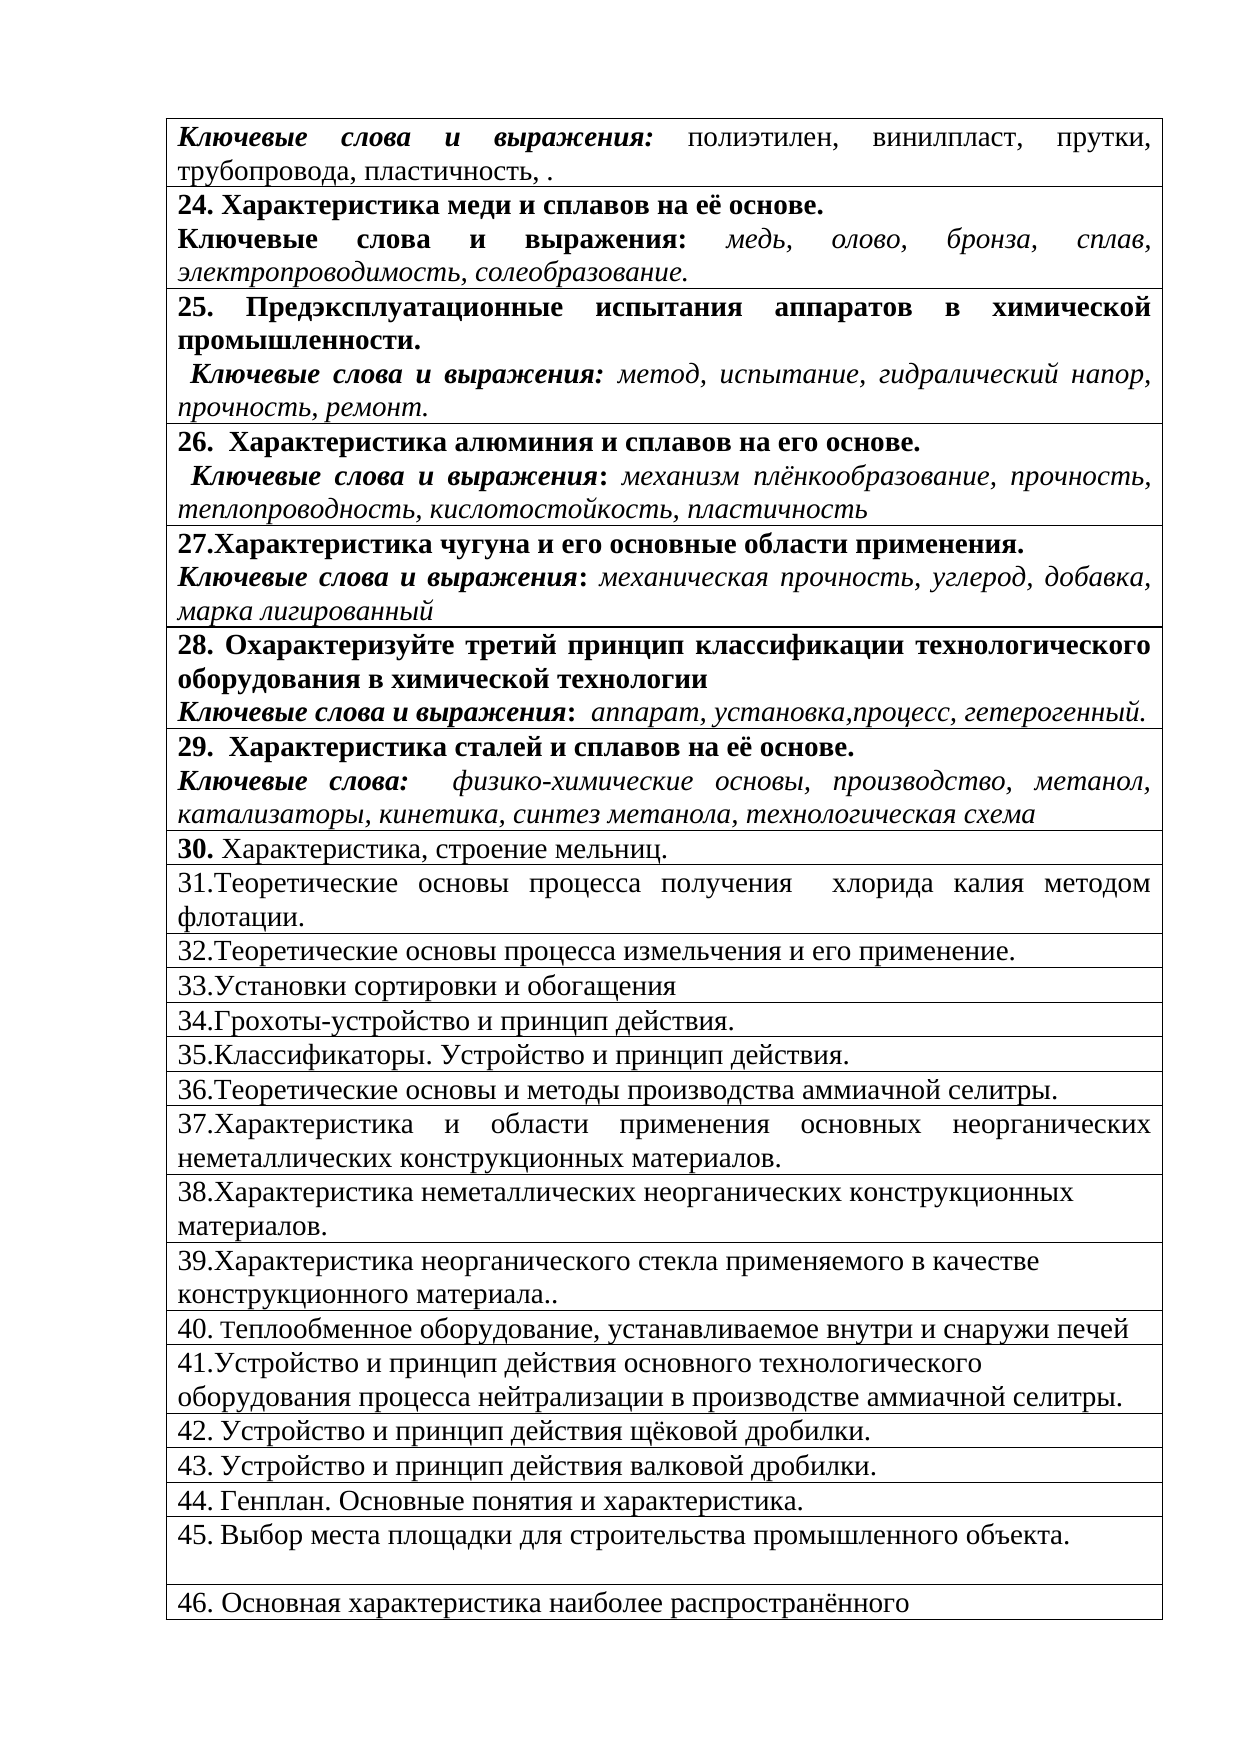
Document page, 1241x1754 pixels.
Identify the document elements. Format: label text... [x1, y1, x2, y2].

table_cell 38.Характеристика неметаллических неорганических конструкционных материалов. [167, 1175, 1162, 1242]
table_cell 43. Устройство и принцип действия валковой дробилки. [167, 1448, 1162, 1482]
table_cell 24. Характеристика меди и сплавов на её основе. Ключевые слова и выражения: медь, олово, бронза, сплав, электропроводимость, солеобразование. [167, 187, 1162, 288]
table_cell 27.Характеристика чугуна и его основные области применения. Ключевые слова и выражения: механическая прочность, углерод, добавка, марка лигированный [167, 526, 1162, 626]
table_cell 32.Теоретические основы процесса измельчения и его применение. [167, 934, 1162, 967]
table_cell 34.Грохоты-устройство и принцип действия. [167, 1003, 1162, 1036]
table_cell 41.Устройство и принцип действия основного технологического оборудования процесса нейтрализации в производстве аммиачной селитры. [167, 1345, 1162, 1412]
table_cell 29. Характеристика сталей и сплавов на её основе. Ключевые слова: физико-химические основы, производство, метанол, катализаторы, кинетика, синтез метанола, технологическая схема [167, 729, 1162, 830]
table_cell 25. Предэксплуатационные испытания аппаратов в химической промышленности. Ключевые слова и выражения: метод, испытание, гидралический напор, прочность, ремонт. [167, 289, 1162, 423]
table_cell 28. Охарактеризуйте третий принцип классификации технологического оборудования в химической технологии Ключевые слова и выражения: аппарат, установка,процесс, гетерогенный. [167, 628, 1162, 728]
table_cell 36.Теоретические основы и методы производства аммиачной селитры. [167, 1072, 1162, 1105]
table_cell 44. Генплан. Основные понятия и характеристика. [167, 1483, 1162, 1516]
table_cell 45. Выбор места площадки для строительства промышленного объекта. [167, 1517, 1162, 1584]
table_cell 37.Характеристика и области применения основных неорганических неметаллических конструкционных материалов. [167, 1106, 1162, 1173]
table_cell 30. Характеристика, строение мельниц. [167, 831, 1162, 864]
table_cell 40. Теплообменное оборудование, устанавливаемое внутри и снаружи печей [167, 1311, 1162, 1344]
table_cell 42. Устройство и принцип действия щёковой дробилки. [167, 1414, 1162, 1447]
table_cell 35.Классификаторы. Устройство и принцип действия. [167, 1037, 1162, 1071]
table_cell 31.Теоретические основы процесса получения хлорида калия методом флотации. [167, 865, 1162, 932]
table_cell 39.Характеристика неорганического стекла применяемого в качестве конструкционного материала.. [167, 1243, 1162, 1310]
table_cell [167, 119, 1162, 186]
table_cell 33.Установки сортировки и обогащения [167, 968, 1162, 1002]
table_cell 26. Характеристика алюминия и сплавов на его основе. Ключевые слова и выражения: механизм плёнкообразование, прочность, теплопроводность, кислотостойкость, пластичность [167, 424, 1162, 525]
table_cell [167, 1585, 1162, 1619]
